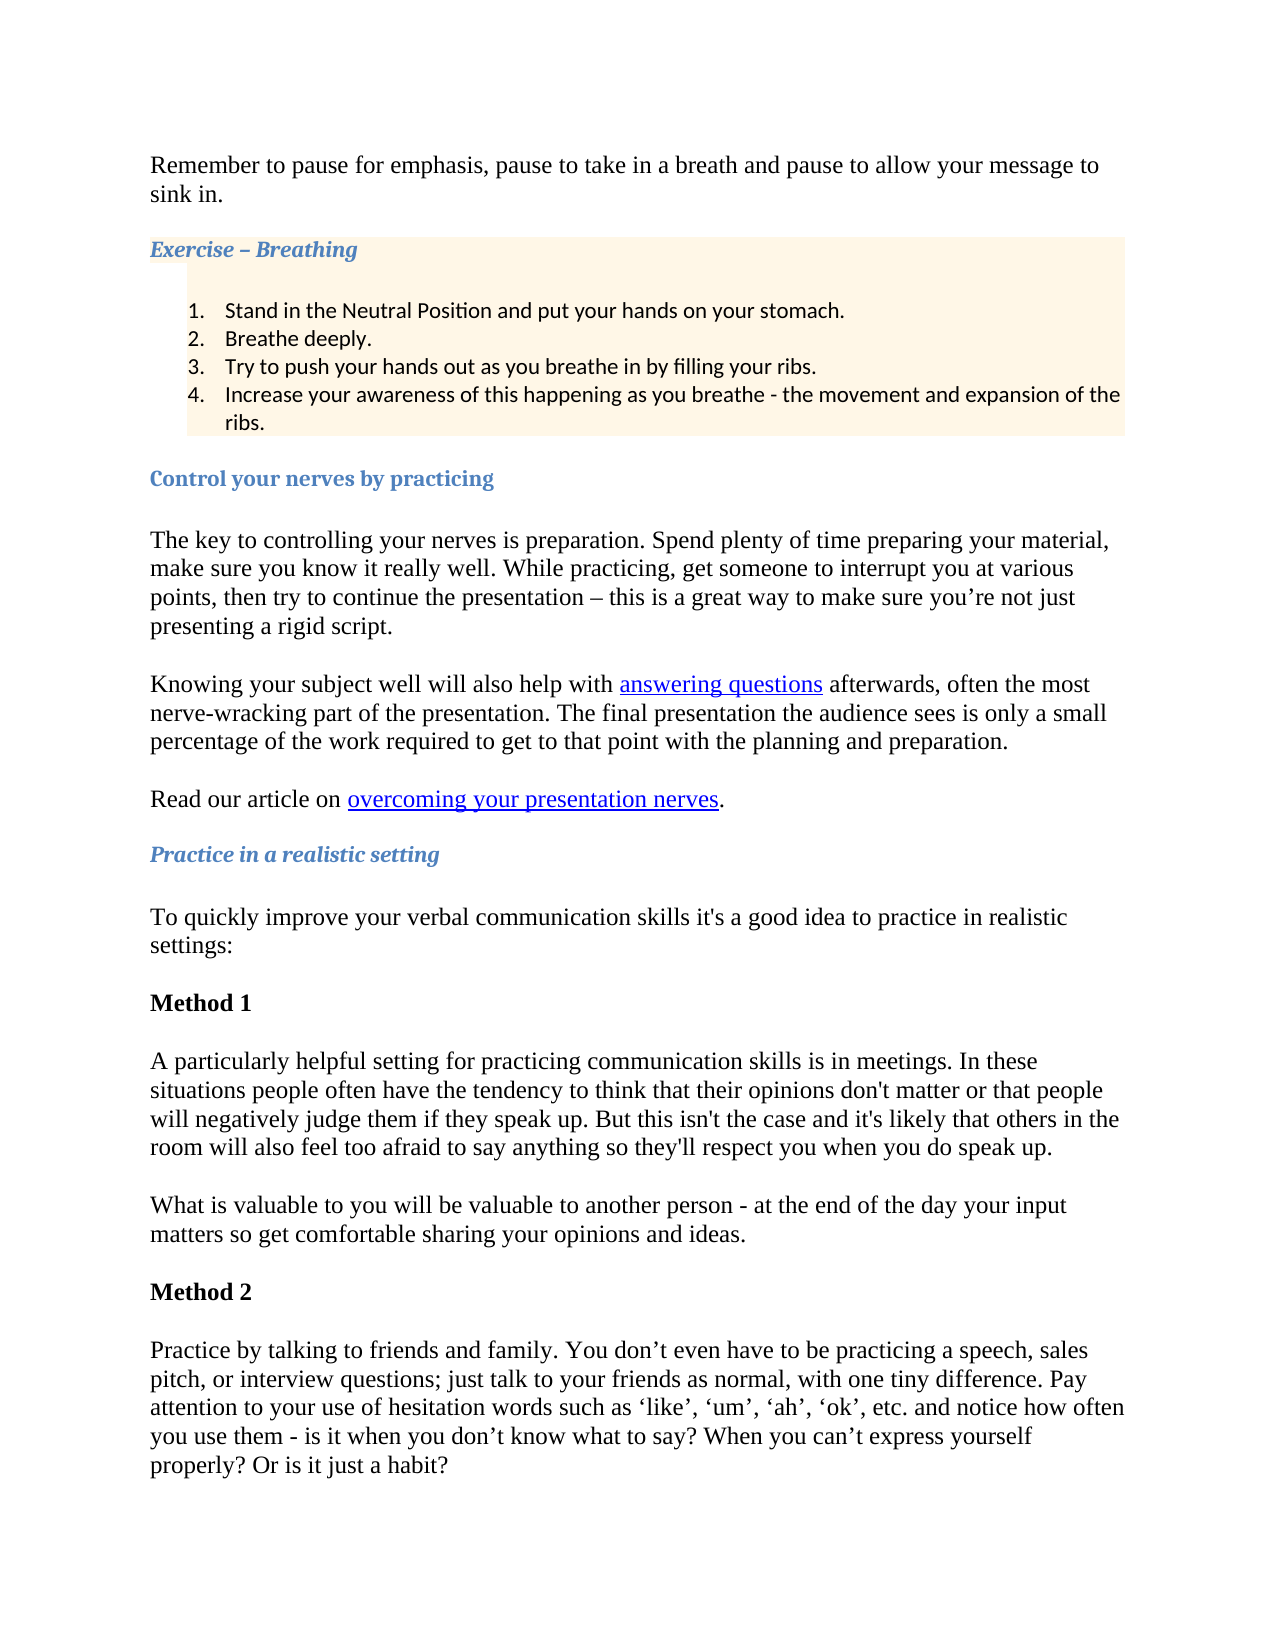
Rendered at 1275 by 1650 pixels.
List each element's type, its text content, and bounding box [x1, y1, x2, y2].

text Knowing your subject well will also help with answering questions afterwards, often the most nerve-wracking part of the presentation. The final presentation the audience sees is only a small percentage of the work required to get to that point with the planning and preparation. [150, 669, 1125, 755]
list Stand in the Neutral Position and put your hands on your stomach. [187, 296, 1125, 324]
list Increase your awareness of this happening as you breathe - the movement and expansion of the ribs. [187, 380, 1125, 436]
text What is valuable to you will be valuable to another person - at the end of the day your input matters so get comfortable sharing your opinions and ideas. [150, 1190, 1125, 1248]
text To quickly improve your verbal communication skills it's a good idea to practice in realistic settings: [150, 902, 1125, 959]
text Remember to pause for emphasis, pause to take in a breath and pause to allow your message to sink in. [150, 150, 1125, 207]
text Read our article on overcoming your presentation nerves. [150, 784, 1125, 813]
text Practice by talking to friends and family. You don’t even have to be practicing a speech, sales pitch, or interview questions; just talk to your friends as normal, with one tiny difference. Pay attention to your use of hesitation words such as ‘like’, ‘um’, ‘ah’, ‘ok’, etc. and notice how often you use them - is it when you don’t know what to say? When you can’t express yourself properly? Or is it just a habit? [150, 1335, 1125, 1479]
list Breathe deeply. [187, 324, 1125, 352]
list Try to push your hands out as you breathe in by filling your ribs. [187, 352, 1125, 380]
text Method 1 [150, 988, 1125, 1017]
text The key to controlling your nerves is preparation. Spend plenty of time preparing your material, make sure you know it really well. While practicing, get someone to interrupt you at various points, then try to continue the presentation – this is a great way to make sure you’re not just presenting a rigid script. [150, 525, 1125, 640]
subtitle Practice in a realistic setting [150, 842, 1125, 868]
text Method 2 [150, 1277, 1125, 1306]
subtitle Exercise – Breathing [150, 237, 1125, 263]
subtitle Control your nerves by practicing [150, 465, 1125, 492]
text A particularly helpful setting for practicing communication skills is in meetings. In these situations people often have the tendency to think that their opinions don't matter or that people will negatively judge them if they speak up. But this isn't the case and it's likely that others in the room will also feel too afraid to say anything so they'll respect you when you do speak up. [150, 1046, 1125, 1161]
